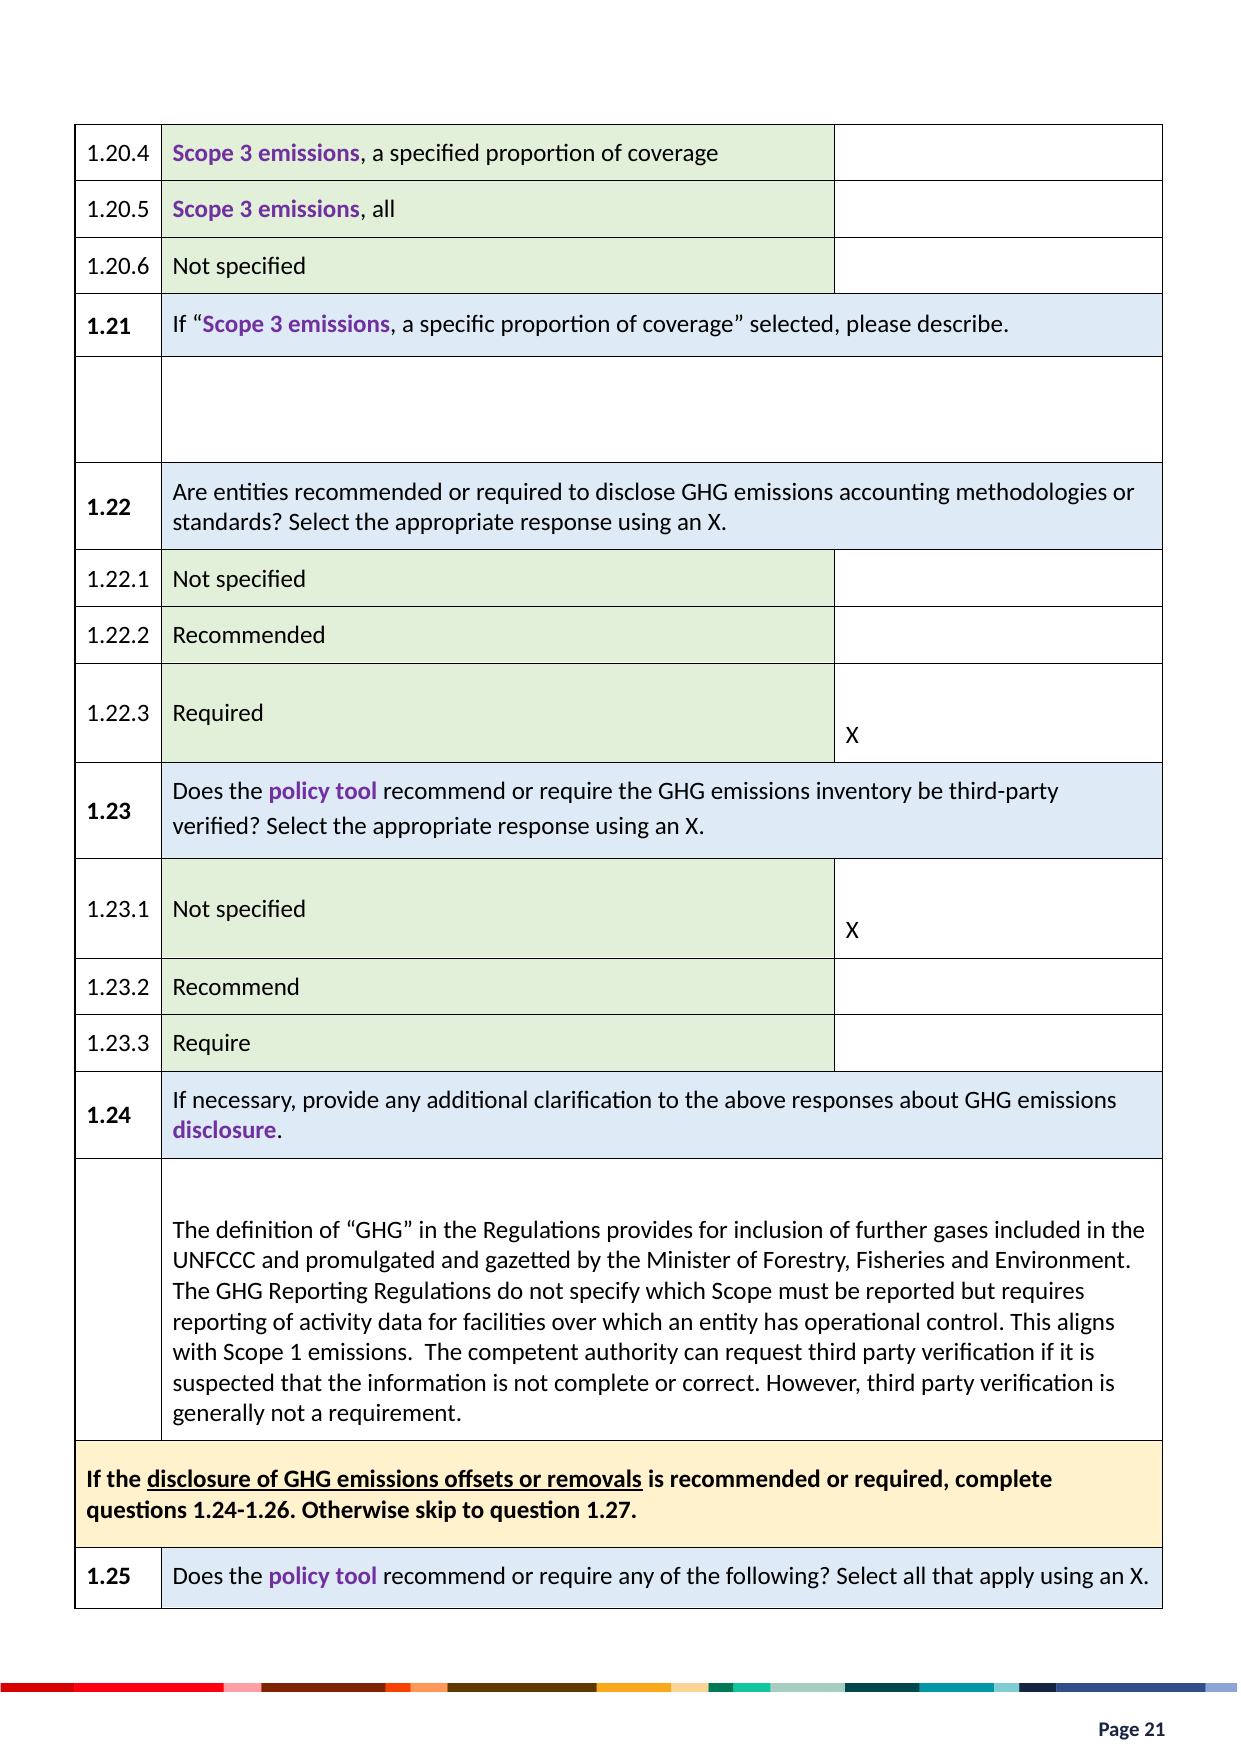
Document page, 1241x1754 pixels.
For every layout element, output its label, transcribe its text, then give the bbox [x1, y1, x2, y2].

table_cell 1.24 [76, 1072, 161, 1158]
table_cell 1.23.2 [76, 959, 161, 1014]
table_cell X [835, 859, 1162, 957]
table_cell 1.23.1 [76, 859, 161, 957]
table_cell Not specified [162, 238, 834, 293]
table_cell 1.20.6 [76, 238, 161, 293]
table_cell Not specified [162, 550, 834, 606]
table_cell X [835, 664, 1162, 762]
table_cell Does the policy tool recommend or require any of the following? Select all that apply using an X. [162, 1548, 1162, 1607]
table_cell [835, 550, 1162, 606]
table_cell 1.25 [76, 1548, 161, 1607]
table_cell Are entities recommended or required to disclose GHG emissions accounting methodologies or standards? Select the appropriate response using an X. [162, 463, 1162, 549]
table_cell If “Scope 3 emissions, a specific proportion of coverage” selected, please describe. [162, 294, 1162, 356]
table_cell [162, 357, 1162, 462]
table_cell Not specified [162, 859, 834, 957]
table_cell 1.22.2 [76, 607, 161, 662]
table_cell [835, 1015, 1162, 1071]
table_cell [835, 607, 1162, 662]
table_cell [835, 959, 1162, 1014]
table_cell 1.21 [76, 294, 161, 356]
table_cell If necessary, provide any additional clarification to the above responses about GHG emissions disclosure. [162, 1072, 1162, 1158]
table_cell Scope 3 emissions, a specified proportion of coverage [162, 125, 834, 180]
table_cell 1.22.1 [76, 550, 161, 606]
table_cell 1.20.5 [76, 181, 161, 237]
table_cell The definition of “GHG” in the Regulations provides for inclusion of further gases included in the UNFCCC and promulgated and gazetted by the Minister of Forestry, Fisheries and Environment. The GHG Reporting Regulations do not specify which Scope must be reported but requires reporting of activity data for facilities over which an entity has operational control. This aligns with Scope 1 emissions. The competent authority can request third party verification if it is suspected that the information is not complete or correct. However, third party verification is generally not a requirement. [162, 1159, 1162, 1440]
table_cell 1.20.4 [76, 125, 161, 180]
table_cell [835, 181, 1162, 237]
table_cell 1.23 [76, 763, 161, 858]
table_cell Scope 3 emissions, all [162, 181, 834, 237]
table_cell 1.22 [76, 463, 161, 549]
table_cell [76, 357, 161, 462]
table_cell [835, 125, 1162, 180]
table_cell Recommend [162, 959, 834, 1014]
table_cell Require [162, 1015, 834, 1071]
table_cell Recommended [162, 607, 834, 662]
table_cell Does the policy tool recommend or require the GHG emissions inventory be third-party verified? Select the appropriate response using an X. [162, 763, 1162, 858]
table_cell [76, 1159, 161, 1440]
table_cell 1.23.3 [76, 1015, 161, 1071]
table_cell If the disclosure of GHG emissions offsets or removals is recommended or required, complete questions 1.24-1.26. Otherwise skip to question 1.27. [76, 1441, 1162, 1547]
picture [0, 1683, 1236, 1692]
table_cell [835, 238, 1162, 293]
table_cell 1.22.3 [76, 664, 161, 762]
table_cell Required [162, 664, 834, 762]
